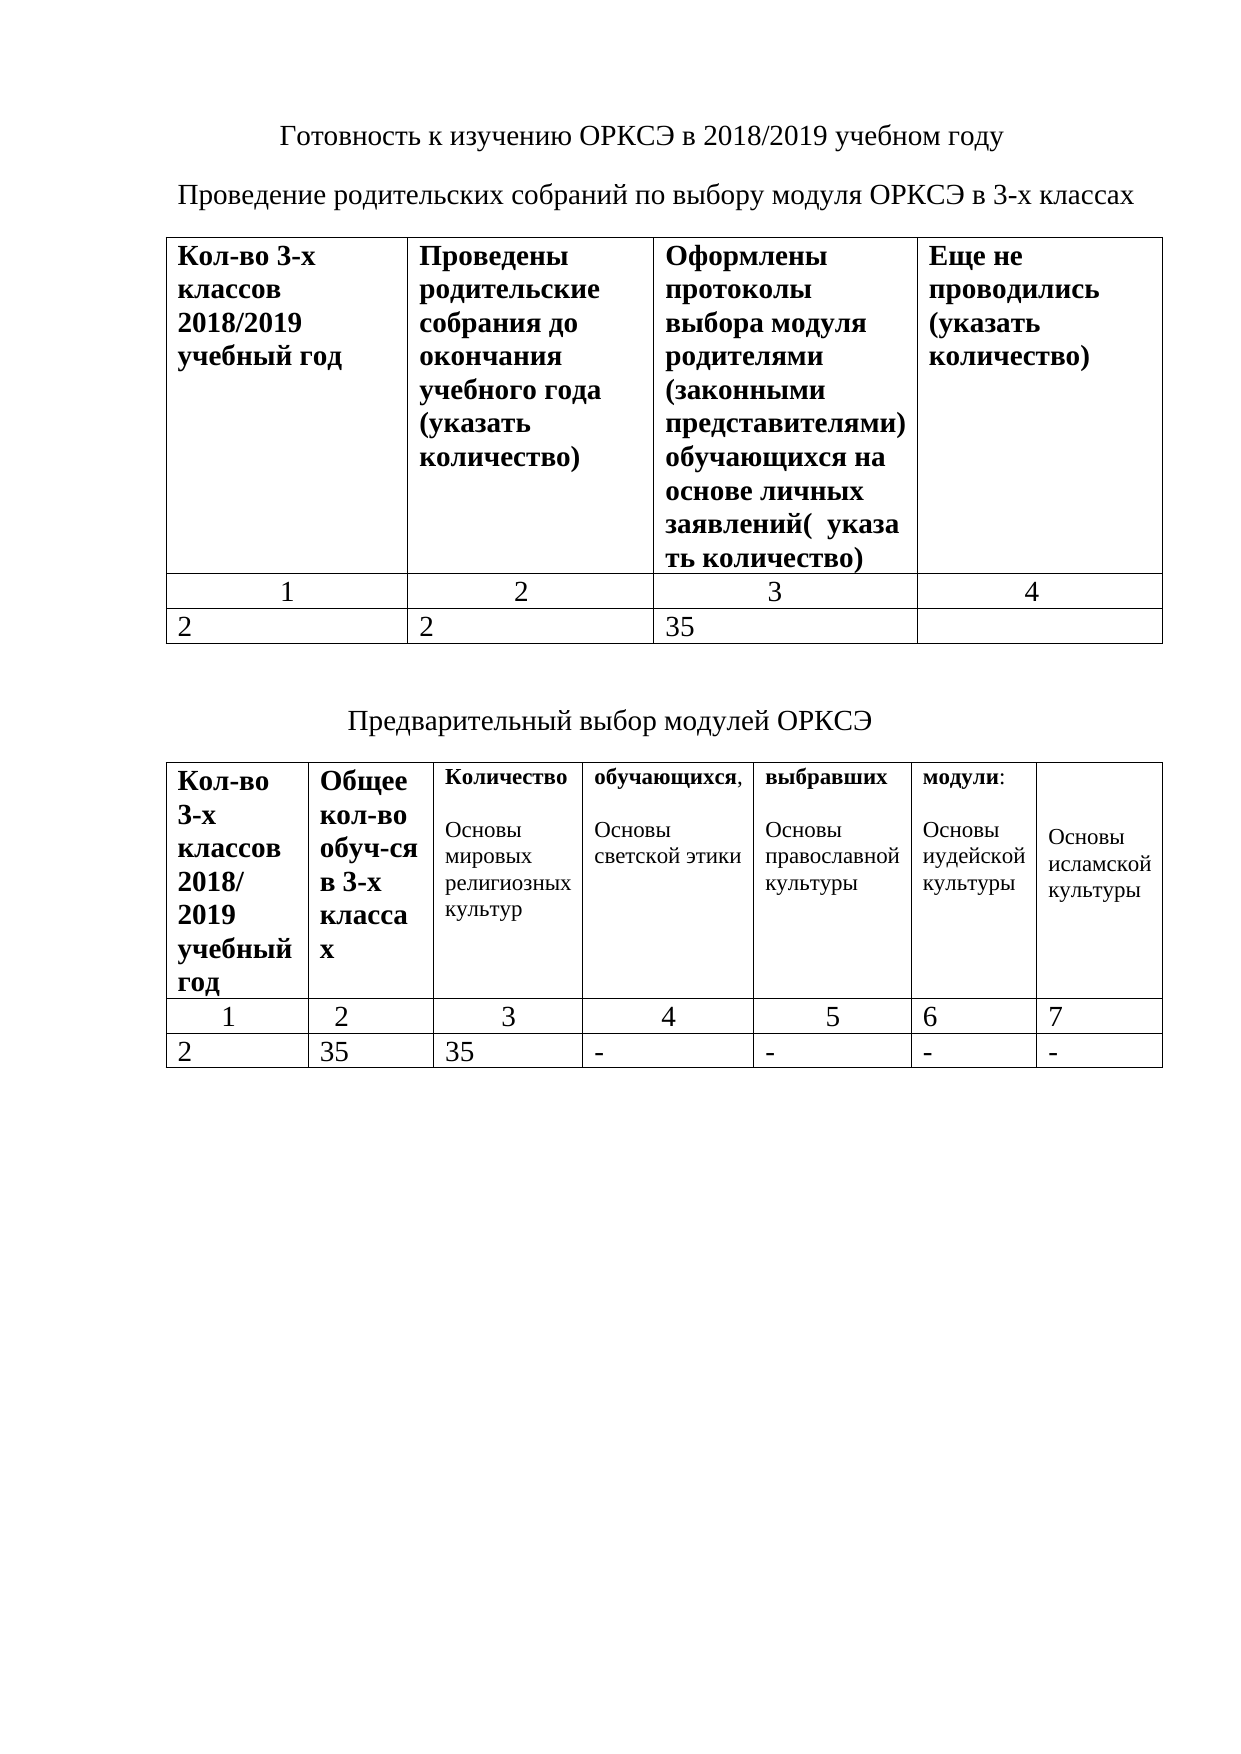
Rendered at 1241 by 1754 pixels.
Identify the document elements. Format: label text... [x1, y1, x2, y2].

table_cell 35 [309, 1034, 433, 1067]
table_cell 35 [654, 609, 917, 642]
table_cell 2 [408, 609, 653, 642]
table_cell 7 [1037, 999, 1162, 1033]
table_cell 1 [167, 574, 407, 608]
table_header обучающихся, Основы светской этики [583, 763, 753, 998]
text Готовность к изучению ОРКСЭ в 2018/2019 учебном году [177, 118, 1152, 152]
table_header Количество Основы мировых религиозных культур [434, 763, 582, 998]
table_cell - [754, 1034, 911, 1067]
table_cell - [583, 1034, 753, 1067]
table_header Еще не проводились (указать количество) [918, 238, 1162, 573]
table_cell 4 [918, 574, 1162, 608]
table_header Кол-во 3-х классов 2018/ 2019 учебный год [167, 763, 308, 998]
table_header Кол-во 3-х классов 2018/2019 учебный год [167, 238, 407, 573]
table_cell [918, 609, 1162, 642]
table_header Основы исламской культуры [1037, 763, 1162, 998]
table_cell - [912, 1034, 1036, 1067]
table_header Проведены родительские собрания до окончания учебного года (указать количество) [408, 238, 653, 573]
table_cell 35 [434, 1034, 582, 1067]
table_cell 2 [408, 574, 653, 608]
table_cell 6 [912, 999, 1036, 1033]
table_cell 1 [167, 999, 308, 1033]
table_cell 3 [654, 574, 917, 608]
table_cell 4 [583, 999, 753, 1033]
table_header Общее кол-во обуч-ся в 3-х классах [309, 763, 433, 998]
table_cell - [1037, 1034, 1162, 1067]
table_cell 5 [754, 999, 911, 1033]
text Предварительный выбор модулей ОРКСЭ [177, 703, 1152, 736]
table_header Оформлены протоколы выбора модуля родителями (законными представителями) обучающихся на основе личных заявлений( указать количество) [654, 238, 917, 573]
table_header выбравших Основы православной культуры [754, 763, 911, 998]
table_cell 2 [167, 1034, 308, 1067]
text Проведение родительских собраний по выбору модуля ОРКСЭ в 3-х классах [177, 177, 1152, 211]
table_header модули: Основы иудейской культуры [912, 763, 1036, 998]
table_cell 3 [434, 999, 582, 1033]
table_cell 2 [167, 609, 407, 642]
table_cell 2 [309, 999, 433, 1033]
